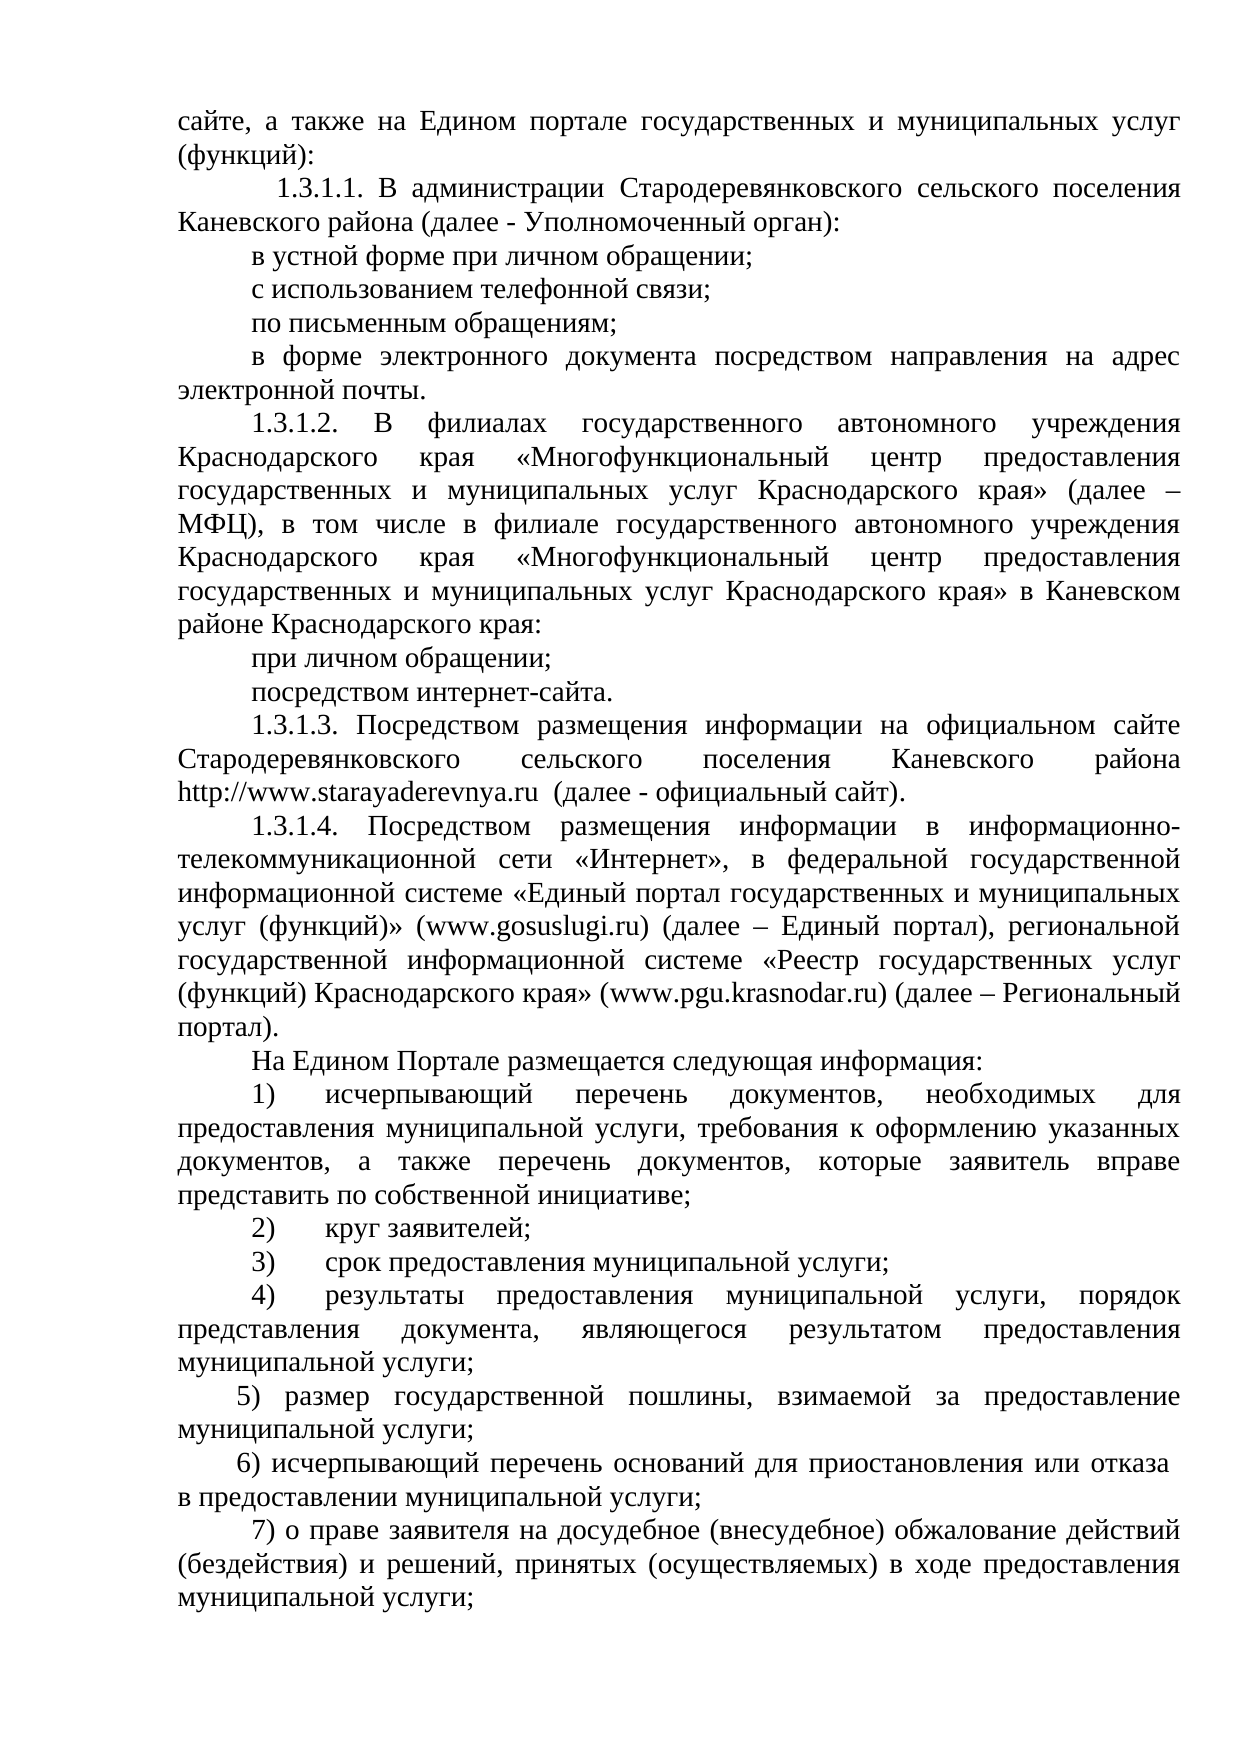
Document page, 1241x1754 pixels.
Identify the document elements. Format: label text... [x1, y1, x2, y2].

text На Едином Портале размещается следующая информация: [177, 1043, 1181, 1076]
text 1.3.1.4. Посредством размещения информации в информационно-телекоммуникационной сети «Интернет», в федеральной государственной информационной системе «Единый портал государственных и муниципальных услуг (функций)» (www.gosuslugi.ru) (далее – Единый портал), региональной государственной информационной системе «Реестр государственных услуг (функций) Краснодарского края» (www.pgu.krasnodar.ru) (далее – Региональный портал). [177, 808, 1181, 1043]
text 1.3.1.3. Посредством размещения информации на официальном сайте Стародеревянковского сельского поселения Каневского района http://www.starayaderevnya.ru (далее - официальный сайт). [177, 707, 1181, 808]
text в устной форме при личном обращении; [177, 238, 1181, 271]
text 1.3.1.1. В администрации Стародеревянковского сельского поселения Каневского района (далее - Уполномоченный орган): [177, 171, 1181, 238]
list круг заявителей; [177, 1210, 1181, 1244]
text 7) о праве заявителя на досудебное (внесудебное) обжалование действий (бездействия) и решений, принятых (осуществляемых) в ходе предоставления муниципальной услуги; [177, 1512, 1181, 1613]
list срок предоставления муниципальной услуги; [177, 1244, 1181, 1277]
text посредством интернет-сайта. [177, 674, 1181, 707]
text при личном обращении; [177, 640, 1181, 674]
text с использованием телефонной связи; [177, 271, 1181, 305]
list результаты предоставления муниципальной услуги, порядок представления документа, являющегося результатом предоставления муниципальной услуги; [177, 1277, 1181, 1378]
text по письменным обращениям; [177, 305, 1181, 338]
text в форме электронного документа посредством направления на адрес электронной почты. [177, 338, 1181, 405]
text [177, 103, 1181, 171]
text 6) исчерпывающий перечень оснований для приостановления или отказа в предоставлении муниципальной услуги; [177, 1445, 1181, 1512]
text 1.3.1.2. В филиалах государственного автономного учреждения Краснодарского края «Многофункциональный центр предоставления государственных и муниципальных услуг Краснодарского края» (далее – МФЦ), в том числе в филиале государственного автономного учреждения Краснодарского края «Многофункциональный центр предоставления государственных и муниципальных услуг Краснодарского края» в Каневском районе Краснодарского края: [177, 405, 1181, 640]
list исчерпывающий перечень документов, необходимых для предоставления муниципальной услуги, требования к оформлению указанных документов, а также перечень документов, которые заявитель вправе представить по собственной инициативе; [177, 1076, 1181, 1210]
text 5) размер государственной пошлины, взимаемой за предоставление муниципальной услуги; [177, 1378, 1181, 1445]
